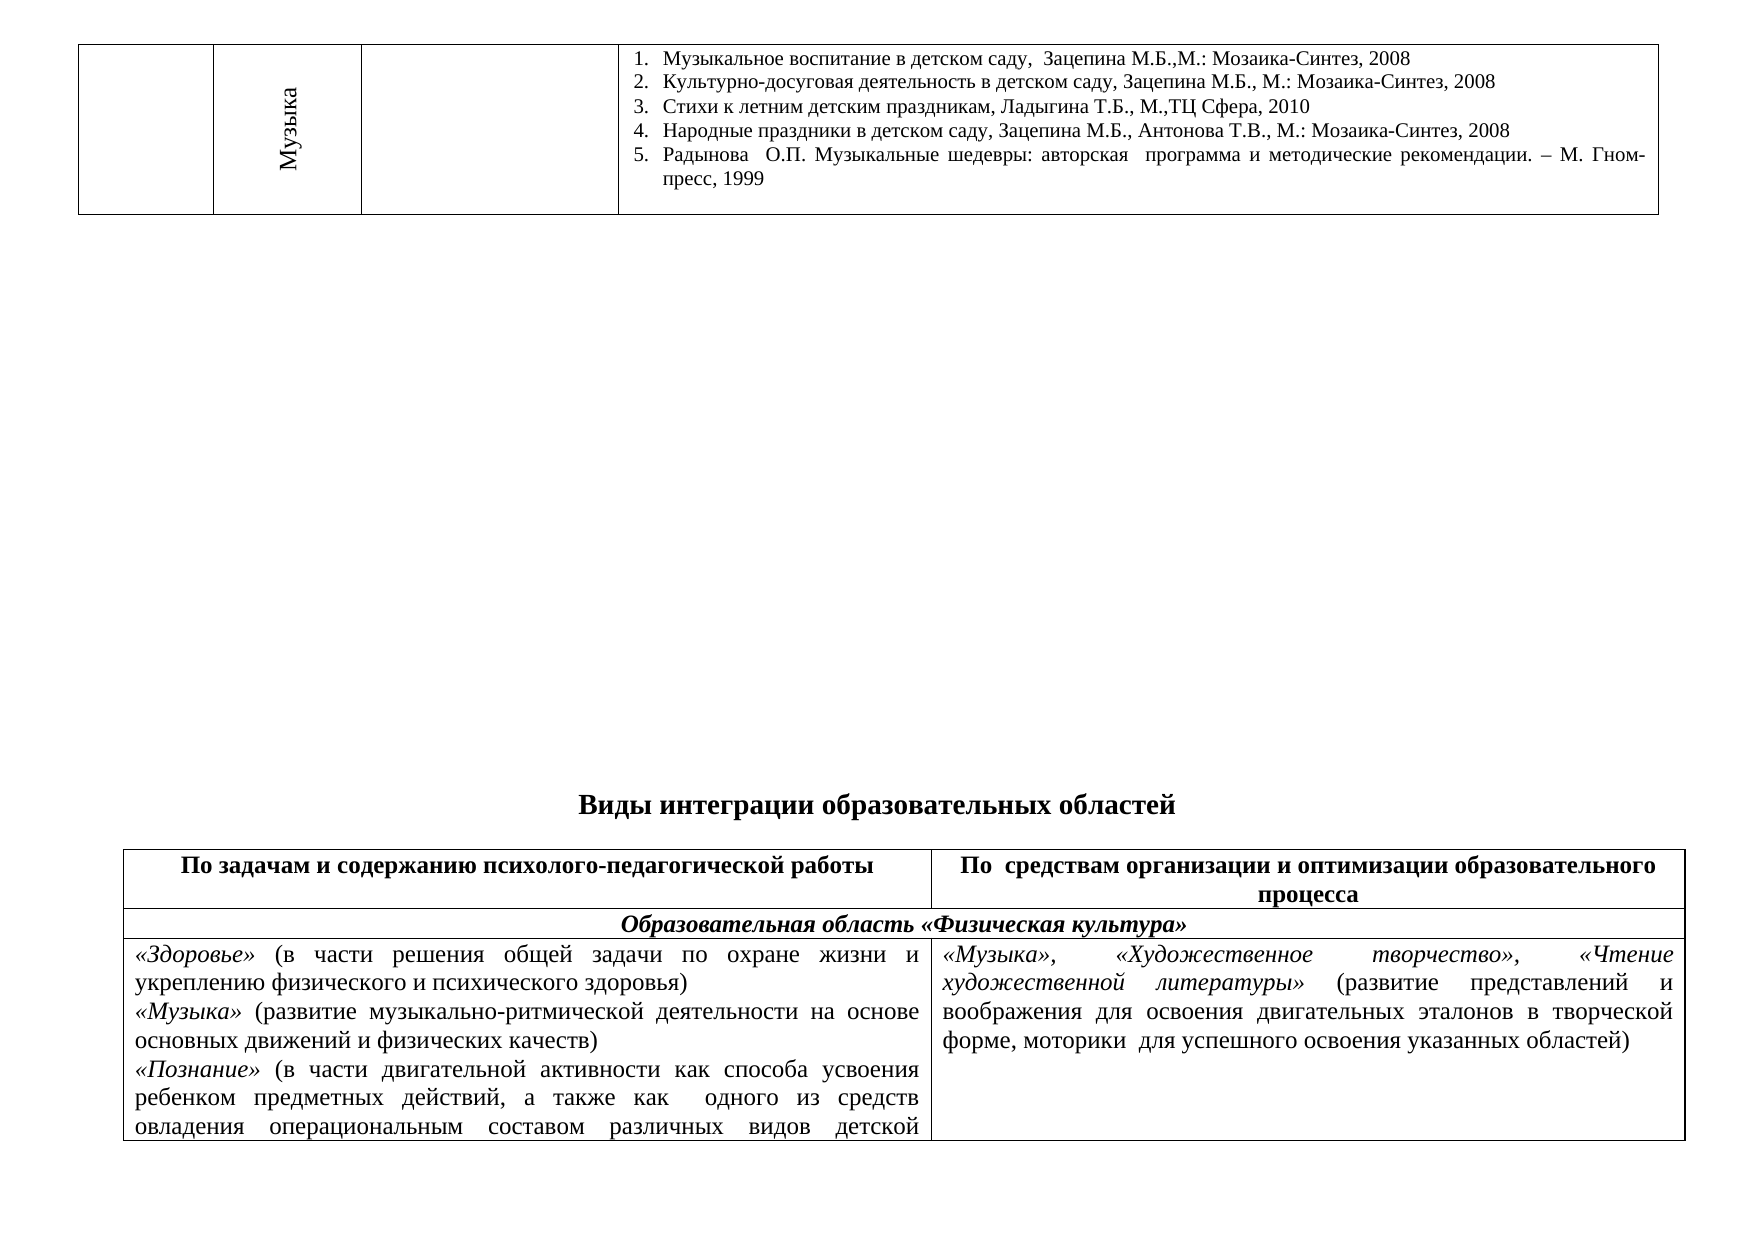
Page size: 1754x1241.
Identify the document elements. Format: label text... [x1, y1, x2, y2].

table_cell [79, 45, 213, 214]
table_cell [124, 939, 931, 1140]
table_cell Музыка [214, 45, 361, 214]
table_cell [932, 939, 1684, 1140]
table_header По средствам организации и оптимизации образовательного процесса [932, 850, 1684, 908]
table_cell Музыкальное воспитание в детском саду, Зацепина М.Б.,М.: Мозаика-Синтез, 2008 Культурно-досуговая деятельность в детском саду, Зацепина М.Б., М.: Мозаика-Синтез, 2008 Стихи к летним детским праздникам, Ладыгина Т.Б., М.,ТЦ Сфера, 2010 Народные праздники в детском саду, Зацепина М.Б., Антонова Т.В., М.: Мозаика-Синтез, 2008 Радынова О.П. Музыкальные шедевры: авторская программа и методические рекомендации. – М. Гном-пресс, 1999 [619, 45, 1658, 214]
text Виды интеграции образовательных областей [103, 787, 1651, 821]
table_header По задачам и содержанию психолого-педагогической работы [124, 850, 931, 908]
table_cell Образовательная область «Физическая культура» [124, 909, 1684, 938]
